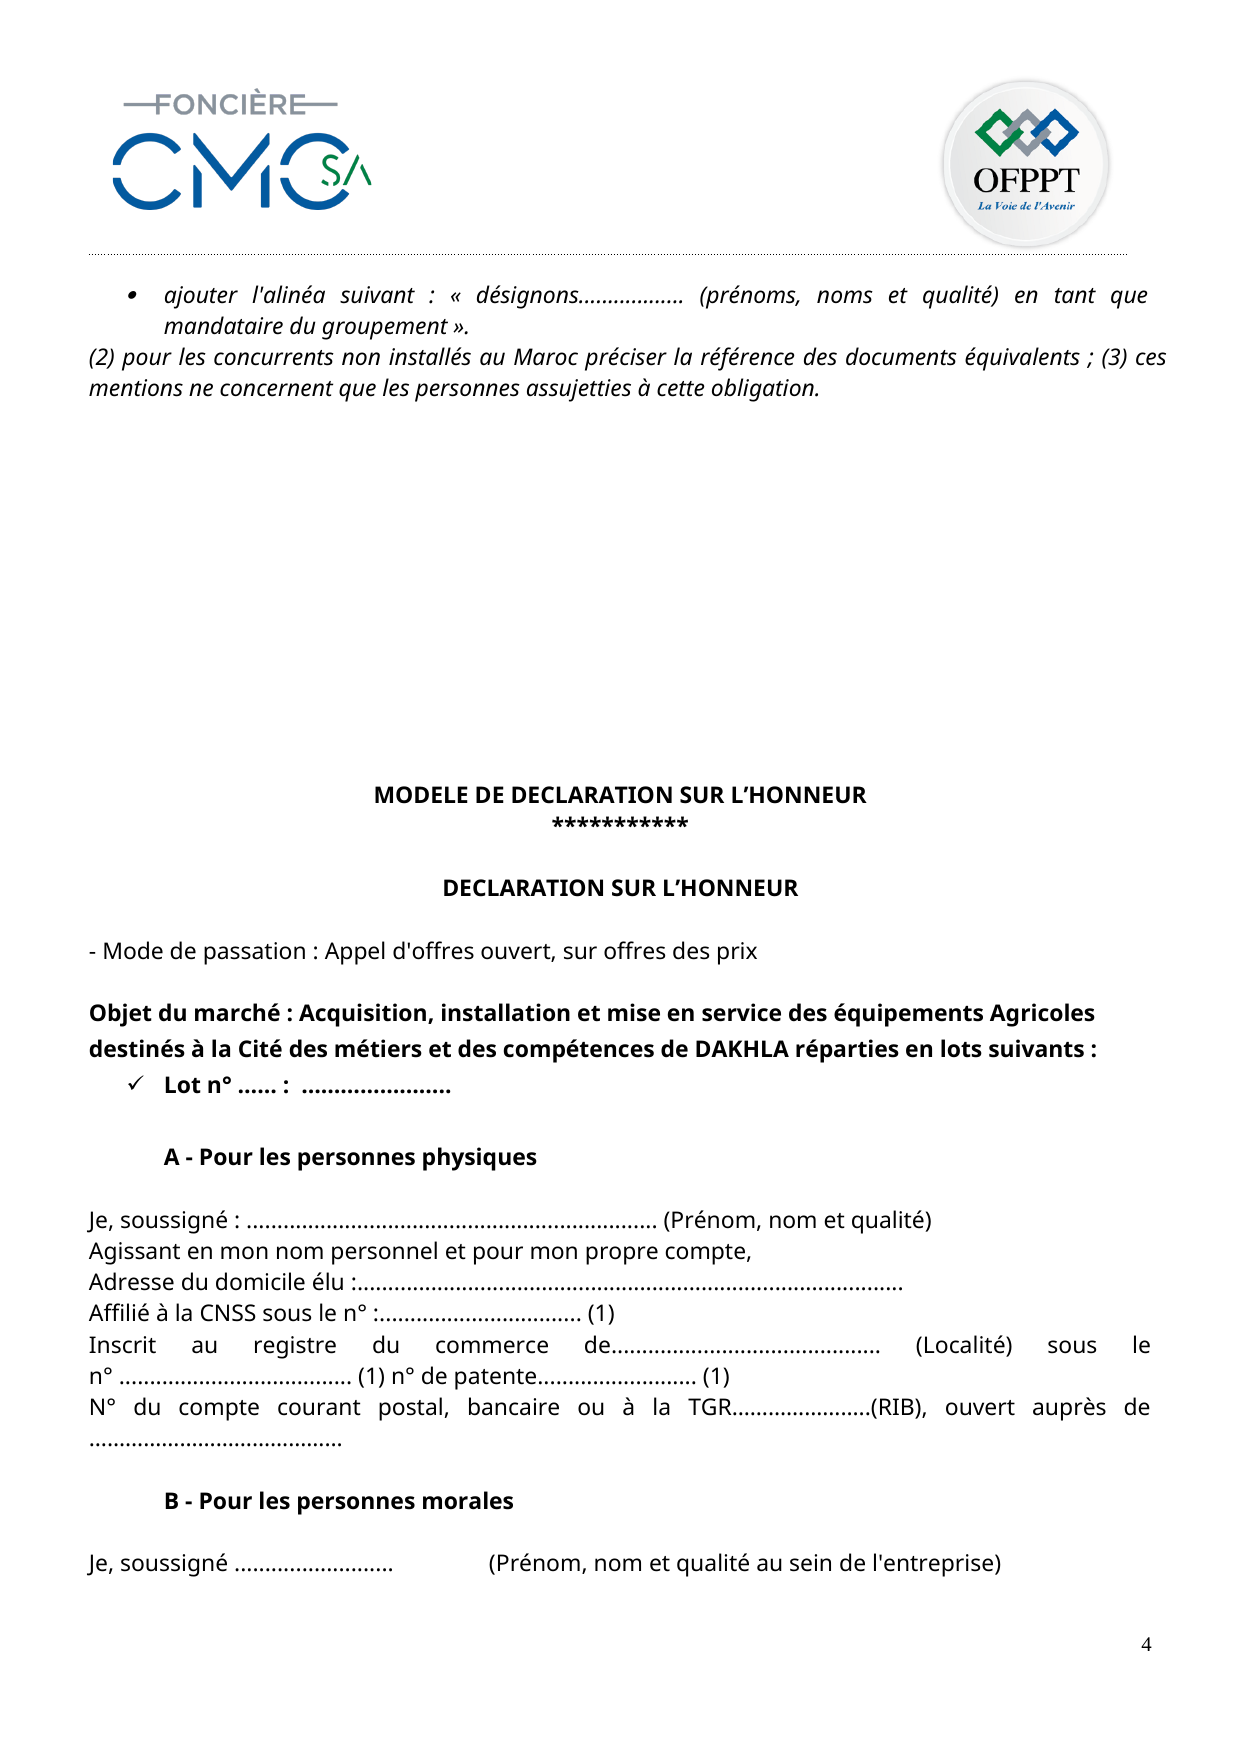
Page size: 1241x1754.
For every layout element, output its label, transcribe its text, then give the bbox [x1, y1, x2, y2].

text MODELE DE DECLARATION SUR L’HONNEUR [89, 779, 1152, 810]
text (2) pour les concurrents non installés au Maroc préciser la référence des documents équivalents ; (3) ces mentions ne concernent que les personnes assujetties à cette obligation. [89, 341, 1171, 404]
text *********** [89, 810, 1152, 841]
text A - Pour les personnes physiques [164, 1141, 1152, 1172]
text Je, soussigné .......................... (Prénom, nom et qualité au sein de l'entreprise) [89, 1547, 1152, 1579]
picture [112, 88, 372, 210]
text Adresse du domicile élu :......................................................................................... [89, 1266, 1152, 1297]
text N° du compte courant postal, bancaire ou à la TGR…………………..(RIB), ouvert auprès de …………………………………… [89, 1391, 1152, 1454]
text Affilié à la CNSS sous le n° :................................. (1) [89, 1297, 1152, 1329]
text B - Pour les personnes morales [164, 1485, 1152, 1516]
list ajouter l'alinéa suivant : « désignons.................. (prénoms, noms et qualité) en tant que mandataire du groupement ». [126, 279, 1152, 341]
picture [935, 73, 1116, 254]
text Agissant en mon nom personnel et pour mon propre compte, [89, 1235, 1152, 1266]
list Lot n° …… : ………………….. [126, 1069, 1152, 1101]
text Objet du marché : Acquisition, installation et mise en service des équipements Agricoles destinés à la Cité des métiers et des compétences de DAKHLA réparties en lots suivants : [89, 997, 1152, 1064]
text DECLARATION SUR L’HONNEUR [89, 872, 1152, 904]
text Inscrit au registre du commerce de............................................ (Localité) sous le n° ...................................... (1) n° de patente.......................... (1) [89, 1329, 1152, 1391]
text Je, soussigné : ................................................................... (Prénom, nom et qualité) [89, 1204, 1152, 1235]
text - Mode de passation : Appel d'offres ouvert, sur offres des prix [89, 935, 1152, 966]
